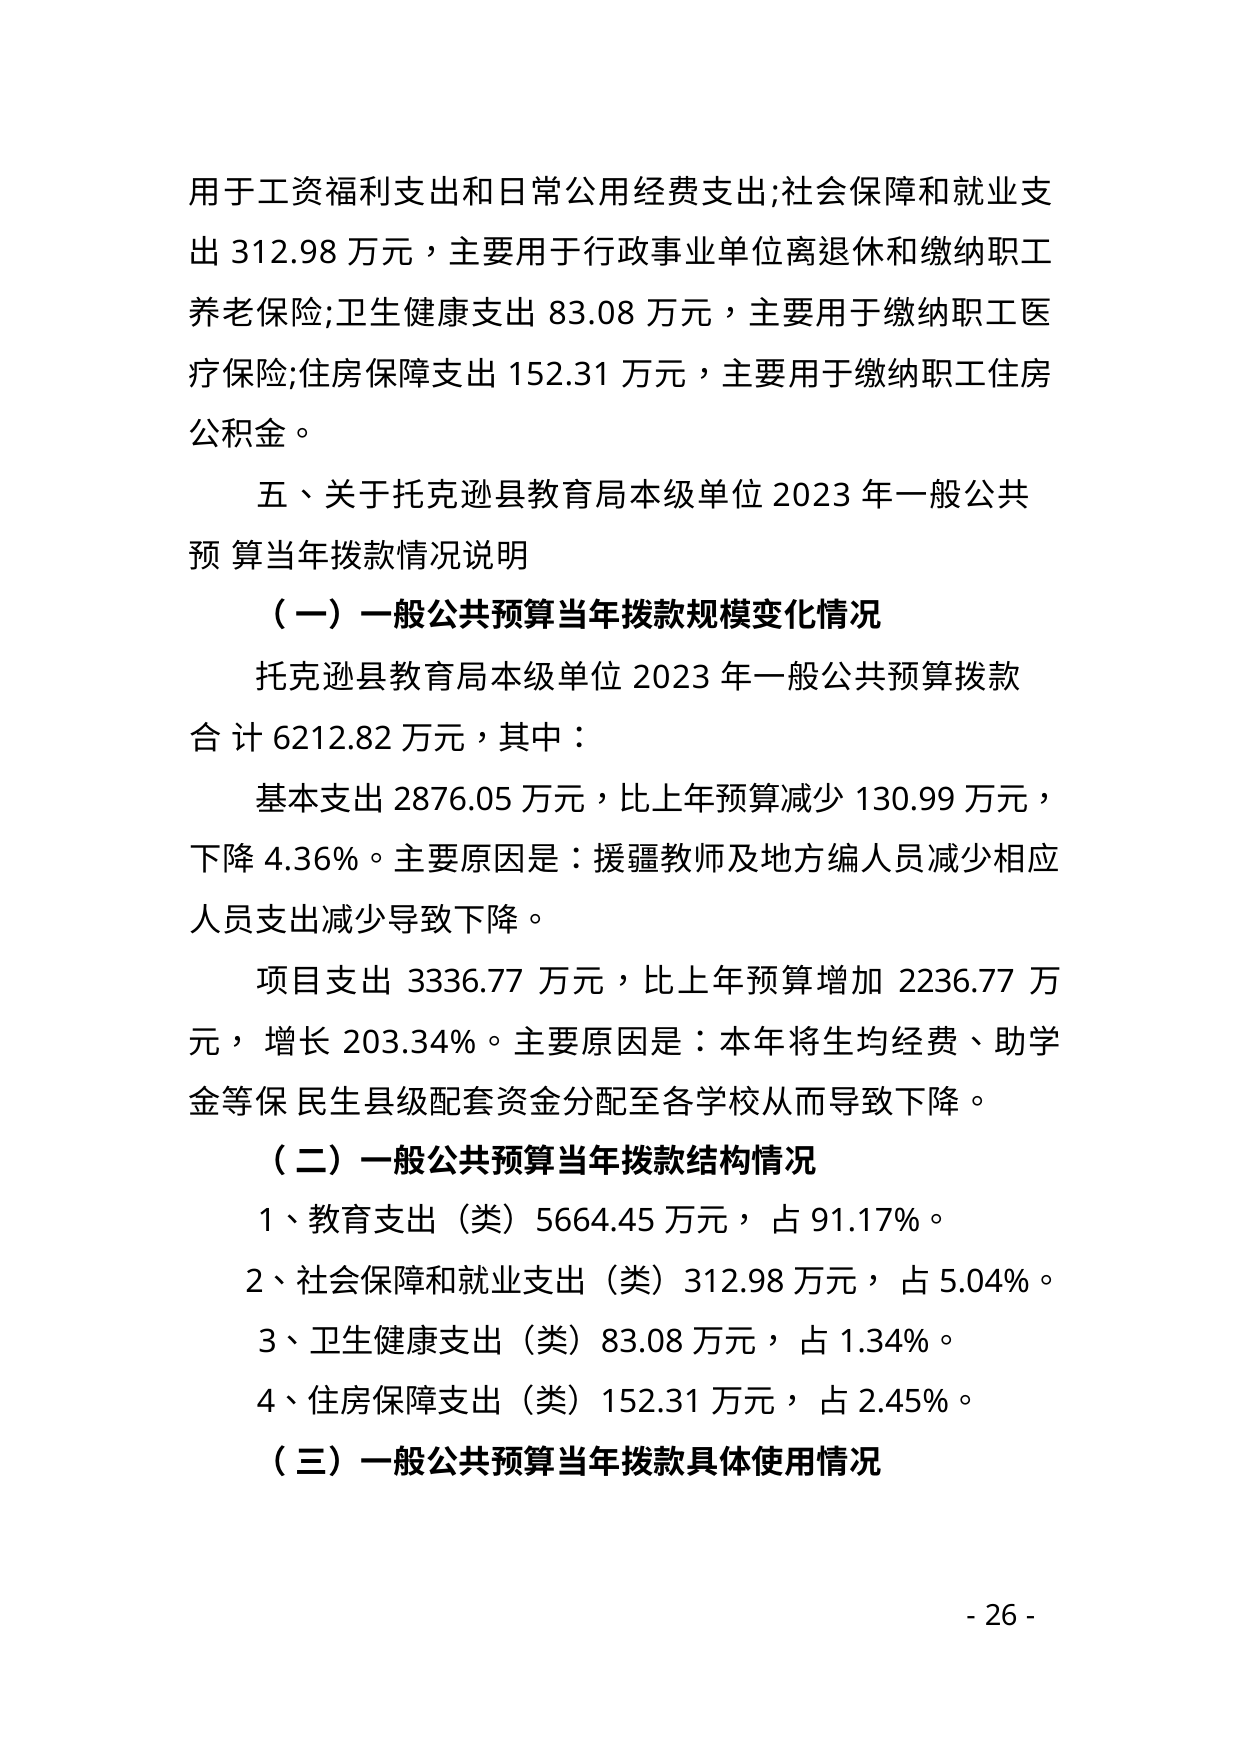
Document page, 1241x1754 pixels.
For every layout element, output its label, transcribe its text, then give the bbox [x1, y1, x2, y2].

text 1、教育支出（类）5664.45 万元， 占 91.17%。 [257, 1200, 1062, 1240]
text （ 一）一般公共预算当年拨款规模变化情况 [254, 594, 1062, 634]
text （ 二）一般公共预算当年拨款结构情况 [254, 1140, 1062, 1180]
text 项目支出 3336.77 万元，比上年预算增加 2236.77 万元， 增长 203.34%。主要原因是：本年将生均经费、助学金等保 民生县级配套资金分配至各学校从而导致下降。 [188, 958, 1062, 1123]
text 托克逊县教育局本级单位 2023 年一般公共预算拨款合 计 6212.82 万元，其中： [189, 653, 1053, 758]
text 4、住房保障支出（类）152.31 万元， 占 2.45%。 [257, 1380, 1062, 1420]
text 五、关于托克逊县教育局本级单位2023 年一般公共预 算当年拨款情况说明 [189, 472, 1053, 577]
text 3、卫生健康支出（类）83.08 万元， 占 1.34%。 [258, 1320, 1062, 1360]
text （ 三）一般公共预算当年拨款具体使用情况 [254, 1441, 1062, 1481]
text 用于工资福利支出和日常公用经费支出;社会保障和就业支 出 312.98 万元，主要用于行政事业单位离退休和缴纳职工 养老保险;卫生健康支出 83.08 万元，主要用于缴纳职工医 疗保险;住房保障支出 152.31 万元，主要用于缴纳职工住房 公积金。 [188, 168, 1053, 455]
text 2、社会保障和就业支出（类）312.98 万元， 占 5.04%。 [186, 1260, 1062, 1300]
text 基本支出 2876.05 万元，比上年预算减少 130.99 万元， 下降 4.36%。主要原因是：援疆教师及地方编人员减少相应 人员支出减少导致下降。 [189, 776, 1061, 941]
